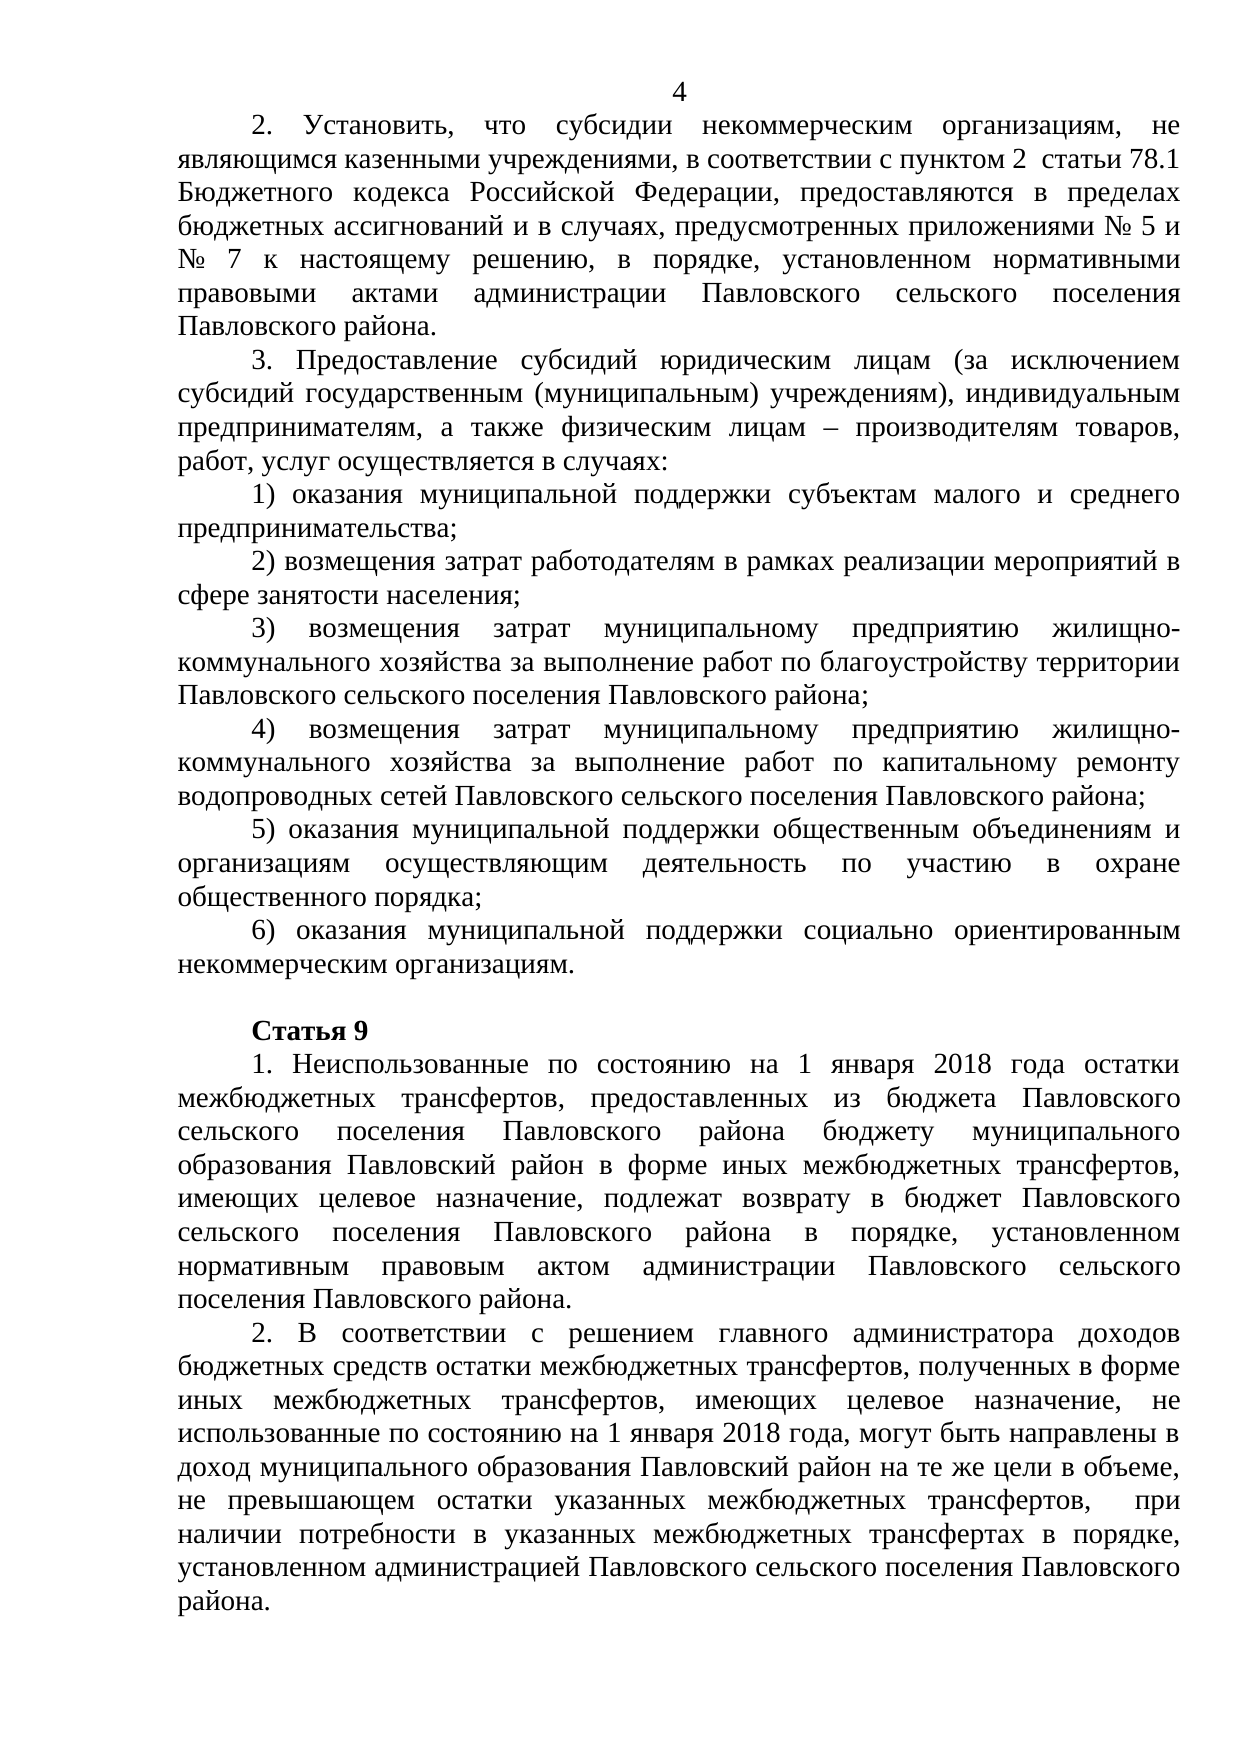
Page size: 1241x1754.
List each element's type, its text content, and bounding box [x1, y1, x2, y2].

text 5) оказания муниципальной поддержки общественным объединениям и организациям осуществляющим деятельность по участию в охране общественного порядка; [177, 812, 1181, 912]
text 1. Неиспользованные по состоянию на 1 января 2018 года остатки межбюджетных трансфертов, предоставленных из бюджета Павловского сельского поселения Павловского района бюджету муниципального образования Павловский район в форме иных межбюджетных трансфертов, имеющих целевое назначение, подлежат возврату в бюджет Павловского сельского поселения Павловского района в порядке, установленном нормативным правовым актом администрации Павловского сельского поселения Павловского района. [177, 1046, 1181, 1315]
text 2. В соответствии с решением главного администратора доходов бюджетных средств остатки межбюджетных трансфертов, полученных в форме иных межбюджетных трансфертов, имеющих целевое назначение, не использованные по состоянию на 1 января 2018 года, могут быть направлены в доход муниципального образования Павловский район на те же цели в объеме, не превышающем остатки указанных межбюджетных трансфертов, при наличии потребности в указанных межбюджетных трансфертах в порядке, установленном администрацией Павловского сельского поселения Павловского района. [177, 1315, 1181, 1617]
text 1) оказания муниципальной поддержки субъектам малого и среднего предпринимательства; [177, 476, 1181, 543]
text 3. Предоставление субсидий юридическим лицам (за исключением субсидий государственным (муниципальным) учреждениям), индивидуальным предпринимателям, а также физическим лицам – производителям товаров, работ, услуг осуществляется в случаях: [177, 342, 1181, 476]
text 2. Установить, что субсидии некоммерческим организациям, не являющимся казенными учреждениями, в соответствии с пунктом 2 статьи 78.1 Бюджетного кодекса Российской Федерации, предоставляются в пределах бюджетных ассигнований и в случаях, предусмотренных приложениями № 5 и № 7 к настоящему решению, в порядке, установленном нормативными правовыми актами администрации Павловского сельского поселения Павловского района. [177, 107, 1181, 342]
text 2) возмещения затрат работодателям в рамках реализации мероприятий в сфере занятости населения; [177, 543, 1181, 610]
text 6) оказания муниципальной поддержки социально ориентированным некоммерческим организациям. [177, 912, 1181, 979]
text 3) возмещения затрат муниципальному предприятию жилищно-коммунального хозяйства за выполнение работ по благоустройству территории Павловского сельского поселения Павловского района; [177, 610, 1181, 711]
text Статья 9 [177, 1013, 1181, 1046]
text 4) возмещения затрат муниципальному предприятию жилищно-коммунального хозяйства за выполнение работ по капитальному ремонту водопроводных сетей Павловского сельского поселения Павловского района; [177, 711, 1181, 812]
